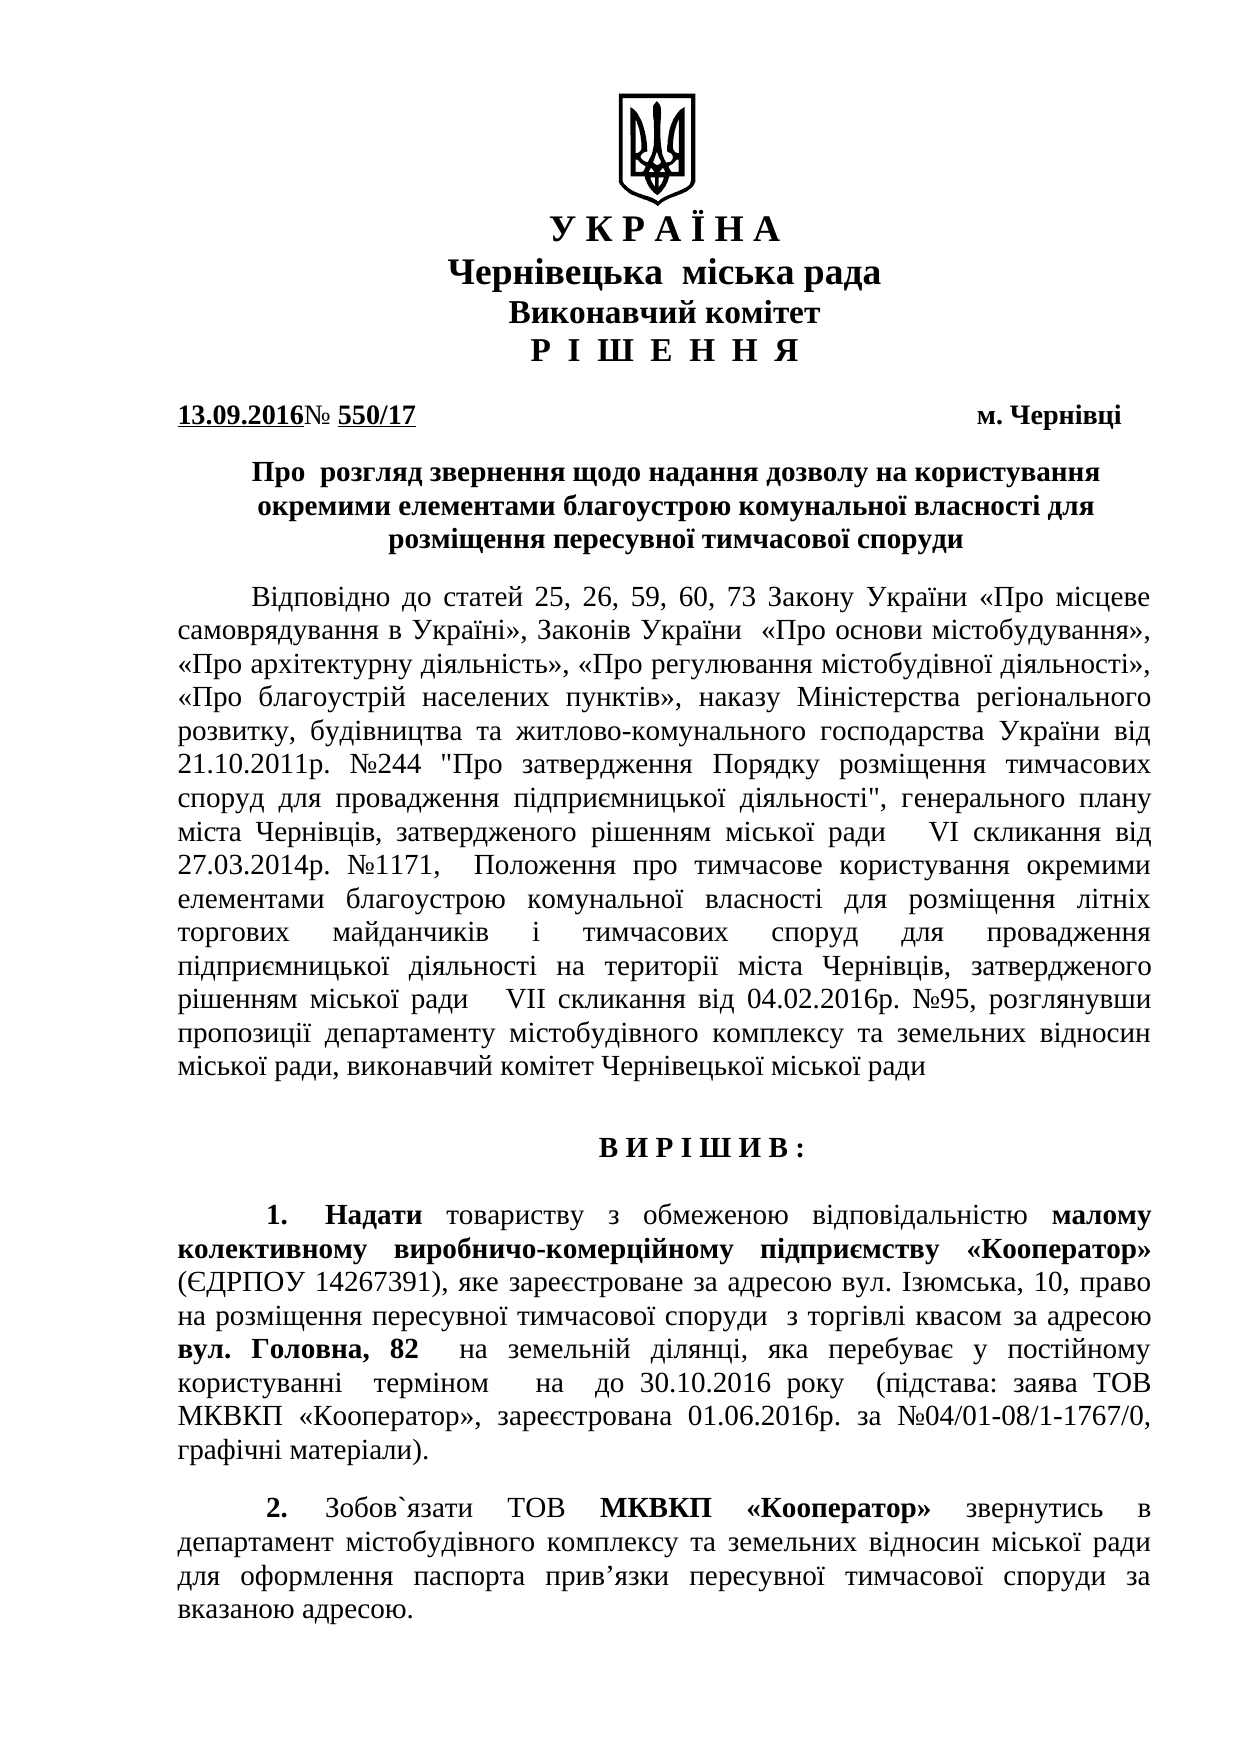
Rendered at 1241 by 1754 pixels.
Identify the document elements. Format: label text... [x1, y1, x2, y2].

text В И Р І Ш И В : [177, 1130, 1152, 1164]
text Виконавчий комітет [177, 292, 1152, 331]
text У К Р А Ї Н А [177, 206, 1152, 249]
list Зобов`язати ТОВ МКВКП «Кооператор» звернутись в департамент містобудівного комплексу та земельних відносин міської ради для оформлення паспорта прив’язки пересувної тимчасової споруди за вказаною адресою. [177, 1491, 1152, 1625]
list Надати товариству з обмеженою відповідальністю малому колективному виробничо-комерційному підприємству «Кооператор» (ЄДРПОУ 14267391), яке зареєстроване за адресою вул. Ізюмська, 10, право на розміщення пересувної тимчасової споруди з торгівлі квасом за адресою вул. Головна, 82 на земельній ділянці, яка перебуває у постійному користуванні терміном на до 30.10.2016 року (підстава: заява ТОВ МКВКП «Кооператор», зареєстрована 01.06.2016р. за №04/01-08/1-1767/0, графічні матеріали). [177, 1197, 1152, 1466]
text 13.09.2016№ 550/17 м. Чернівці [177, 398, 1152, 430]
table_header Про розгляд звернення щодо надання дозволу на користування окремими елементами благоустрою комунальної власності для розміщення пересувної тимчасової споруди [189, 454, 1163, 579]
text Відповідно до статей 25, 26, 59, 60, 73 Закону України «Про місцеве самоврядування в Україні», Законів України «Про основи містобудування», «Про архітектурну діяльність», «Про регулювання містобудівної діяльності», «Про благоустрій населених пунктів», наказу Міністерства регіонального розвитку, будівництва та житлово-комунального господарства України від 21.10.2011р. №244 "Про затвердження Порядку розміщення тимчасових споруд для провадження підприємницької діяльності", генерального плану міста Чернівців, затвердженого рішенням міської ради VI скликання від 27.03.2014р. №1171, Положення про тимчасове користування окремими елементами благоустрою комунальної власності для розміщення літніх торгових майданчиків і тимчасових споруд для провадження підприємницької діяльності на території міста Чернівців, затвердженого рішенням міської ради VIІ скликання від 04.02.2016р. №95, розглянувши пропозиції департаменту містобудівного комплексу та земельних відносин міської ради, виконавчий комітет Чернівецької міської ради [177, 579, 1152, 1082]
subtitle Р І Ш Е Н Н Я [177, 331, 1152, 369]
text Чернівецька міська рада [177, 249, 1152, 292]
